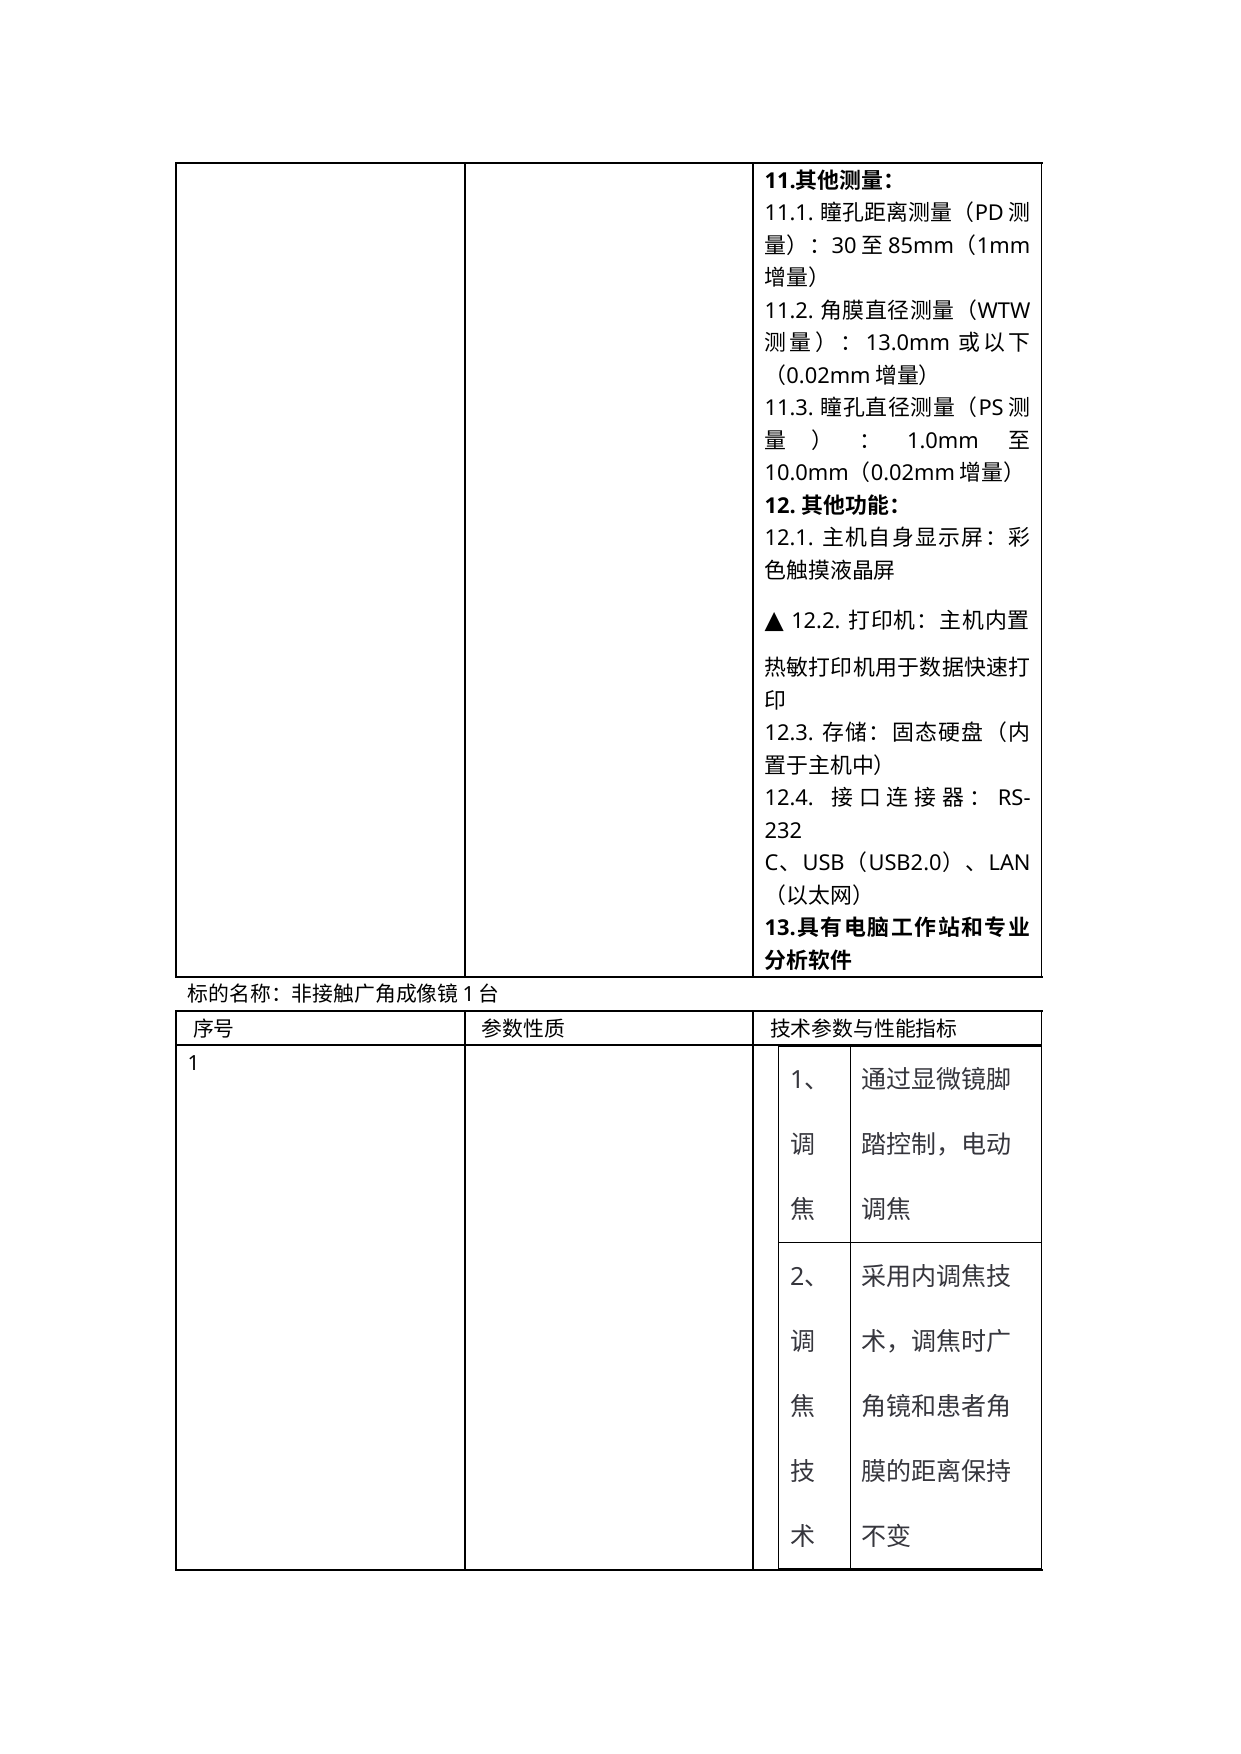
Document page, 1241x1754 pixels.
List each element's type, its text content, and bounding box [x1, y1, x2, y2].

table_cell [779, 1047, 850, 1242]
table_cell [466, 164, 752, 976]
table_header 参数性质 [466, 1012, 752, 1044]
table_cell [466, 1046, 752, 1569]
table_header 技术参数与性能指标 [754, 1012, 1041, 1044]
table_cell [851, 1243, 1041, 1568]
table_cell 1 [177, 164, 464, 976]
text 标的名称：非接触广角成像镜1台 [187, 978, 1053, 1010]
table_cell [779, 1243, 850, 1568]
table_cell [754, 1046, 778, 1569]
table_cell 1 [177, 1046, 464, 1569]
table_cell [754, 164, 1041, 976]
table_header 序号 [177, 1012, 464, 1044]
table_cell [851, 1047, 1041, 1242]
